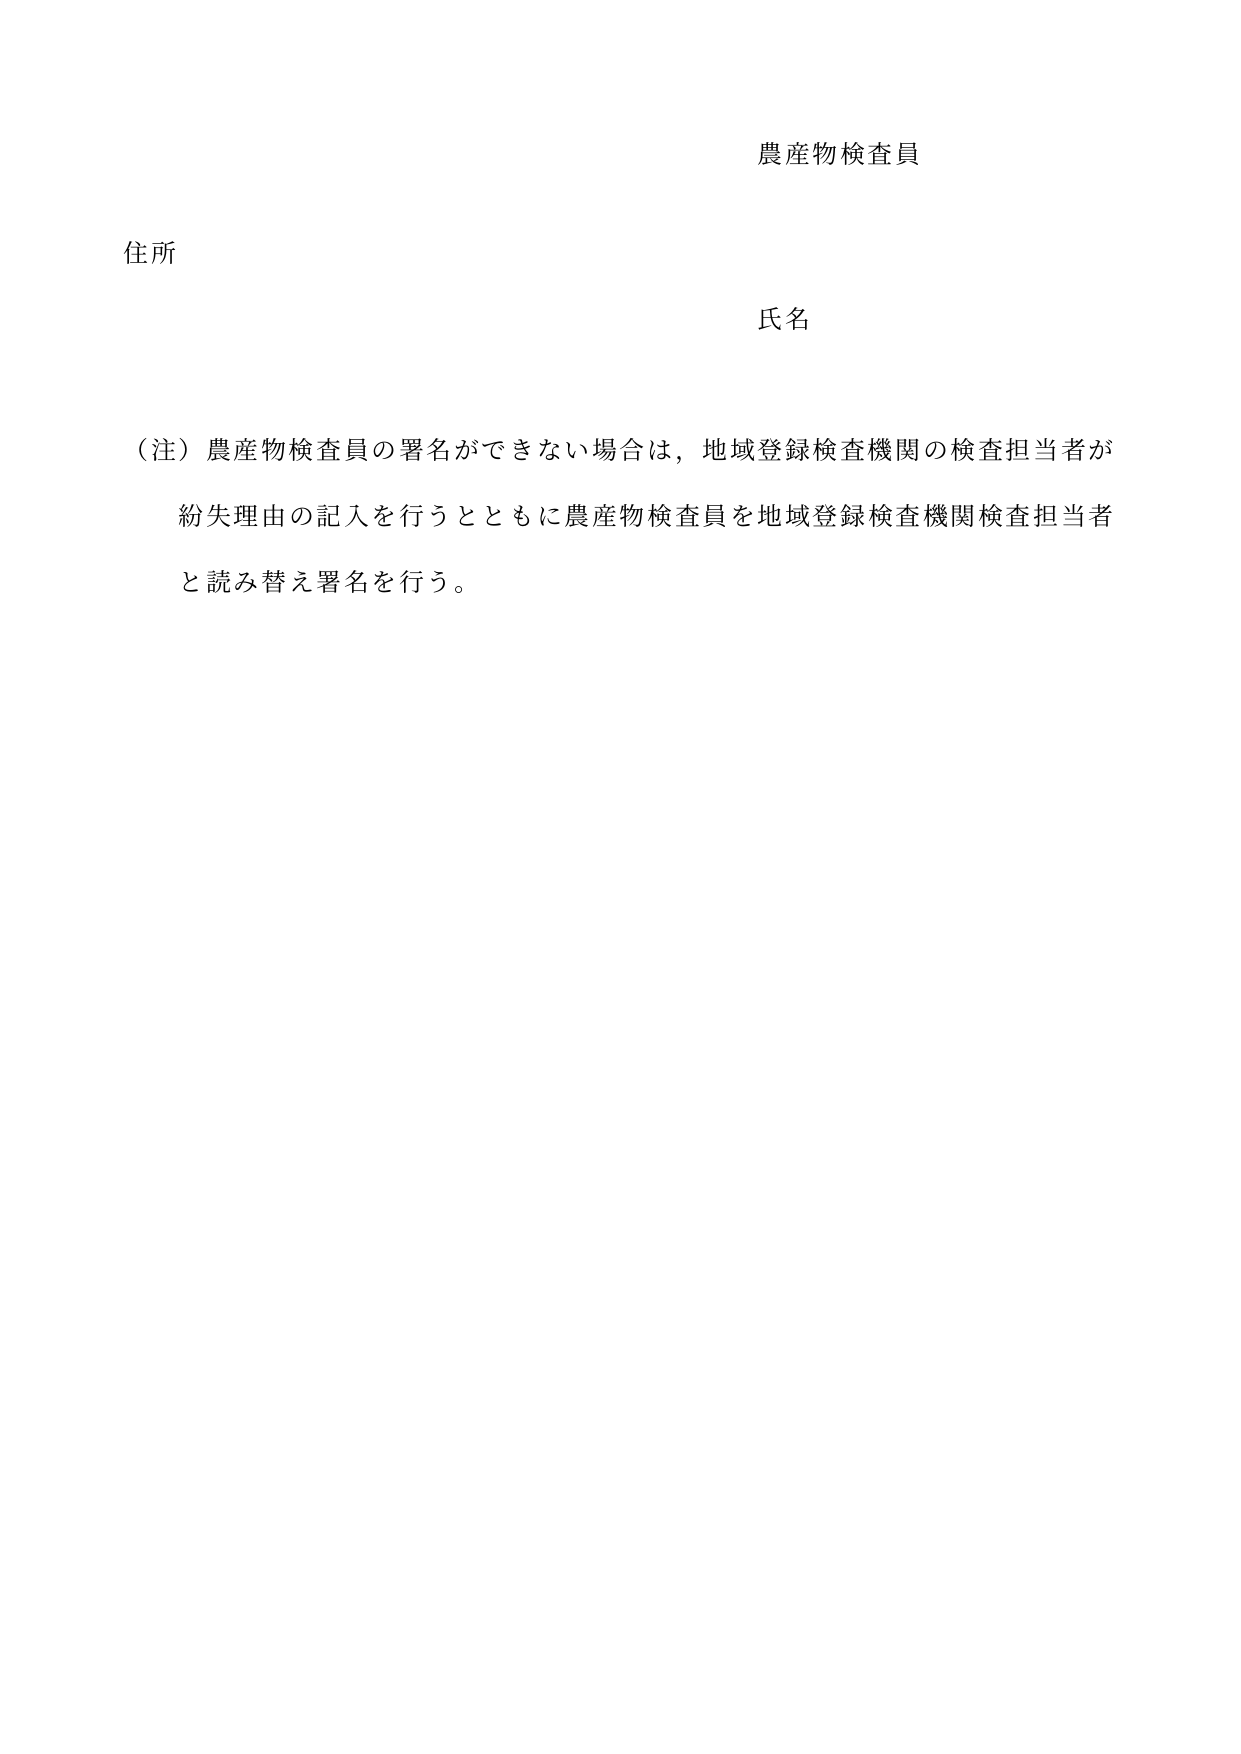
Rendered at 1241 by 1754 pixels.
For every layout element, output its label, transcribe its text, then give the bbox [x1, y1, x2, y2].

text 住所 [123, 186, 1117, 284]
text 農産物検査員 [123, 120, 1117, 186]
text （注）農産物検査員の署名ができない場合は，地域登録検査機関の検査担当者が紛失理由の記入を行うとともに農産物検査員を地域登録検査機関検査担当者と読み替え署名を行う。 [123, 416, 1117, 614]
text 氏名 [123, 284, 1117, 350]
